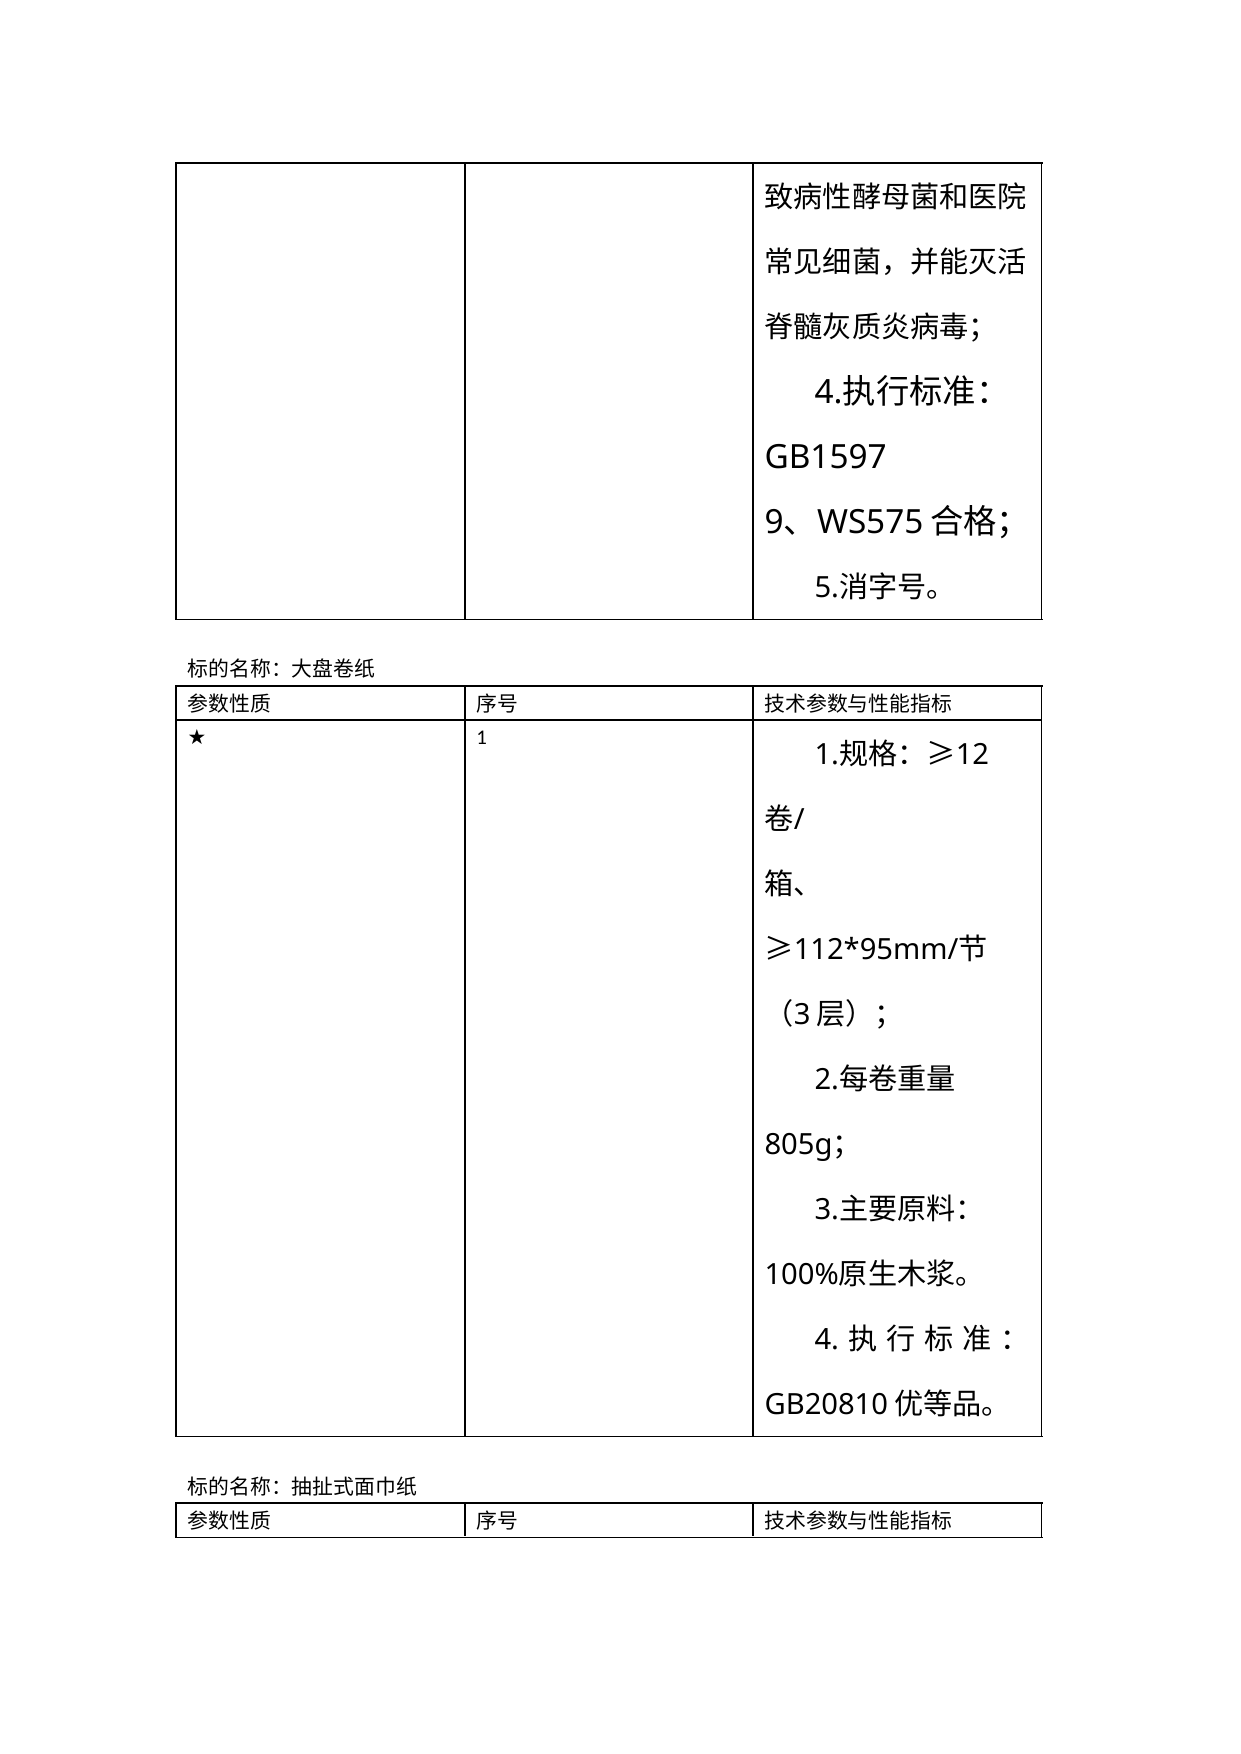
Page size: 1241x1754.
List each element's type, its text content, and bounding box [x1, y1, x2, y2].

text 标的名称：大盘卷纸 [187, 653, 1053, 685]
table_cell 1 [466, 721, 752, 1436]
table_cell ★ [177, 721, 464, 1436]
table_cell 1.规格：≥12卷/箱、≥112*95mm/节（3层）； 2.每卷重量805g； 3.主要原料：100%原生木浆。 4.执行标准： GB20810优等品。 [754, 721, 1041, 1436]
table_header 序号 [466, 687, 752, 719]
table_header 技术参数与性能指标 [754, 1504, 1041, 1536]
table_header 参数性质 [177, 687, 464, 719]
table_cell ★ [177, 164, 464, 618]
table_header 技术参数与性能指标 [754, 687, 1041, 719]
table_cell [754, 164, 1041, 618]
table_header 参数性质 [177, 1504, 464, 1536]
text 标的名称：抽扯式面巾纸 [187, 1470, 1053, 1502]
table_header 序号 [466, 1504, 752, 1536]
table_cell 1 [466, 164, 752, 618]
